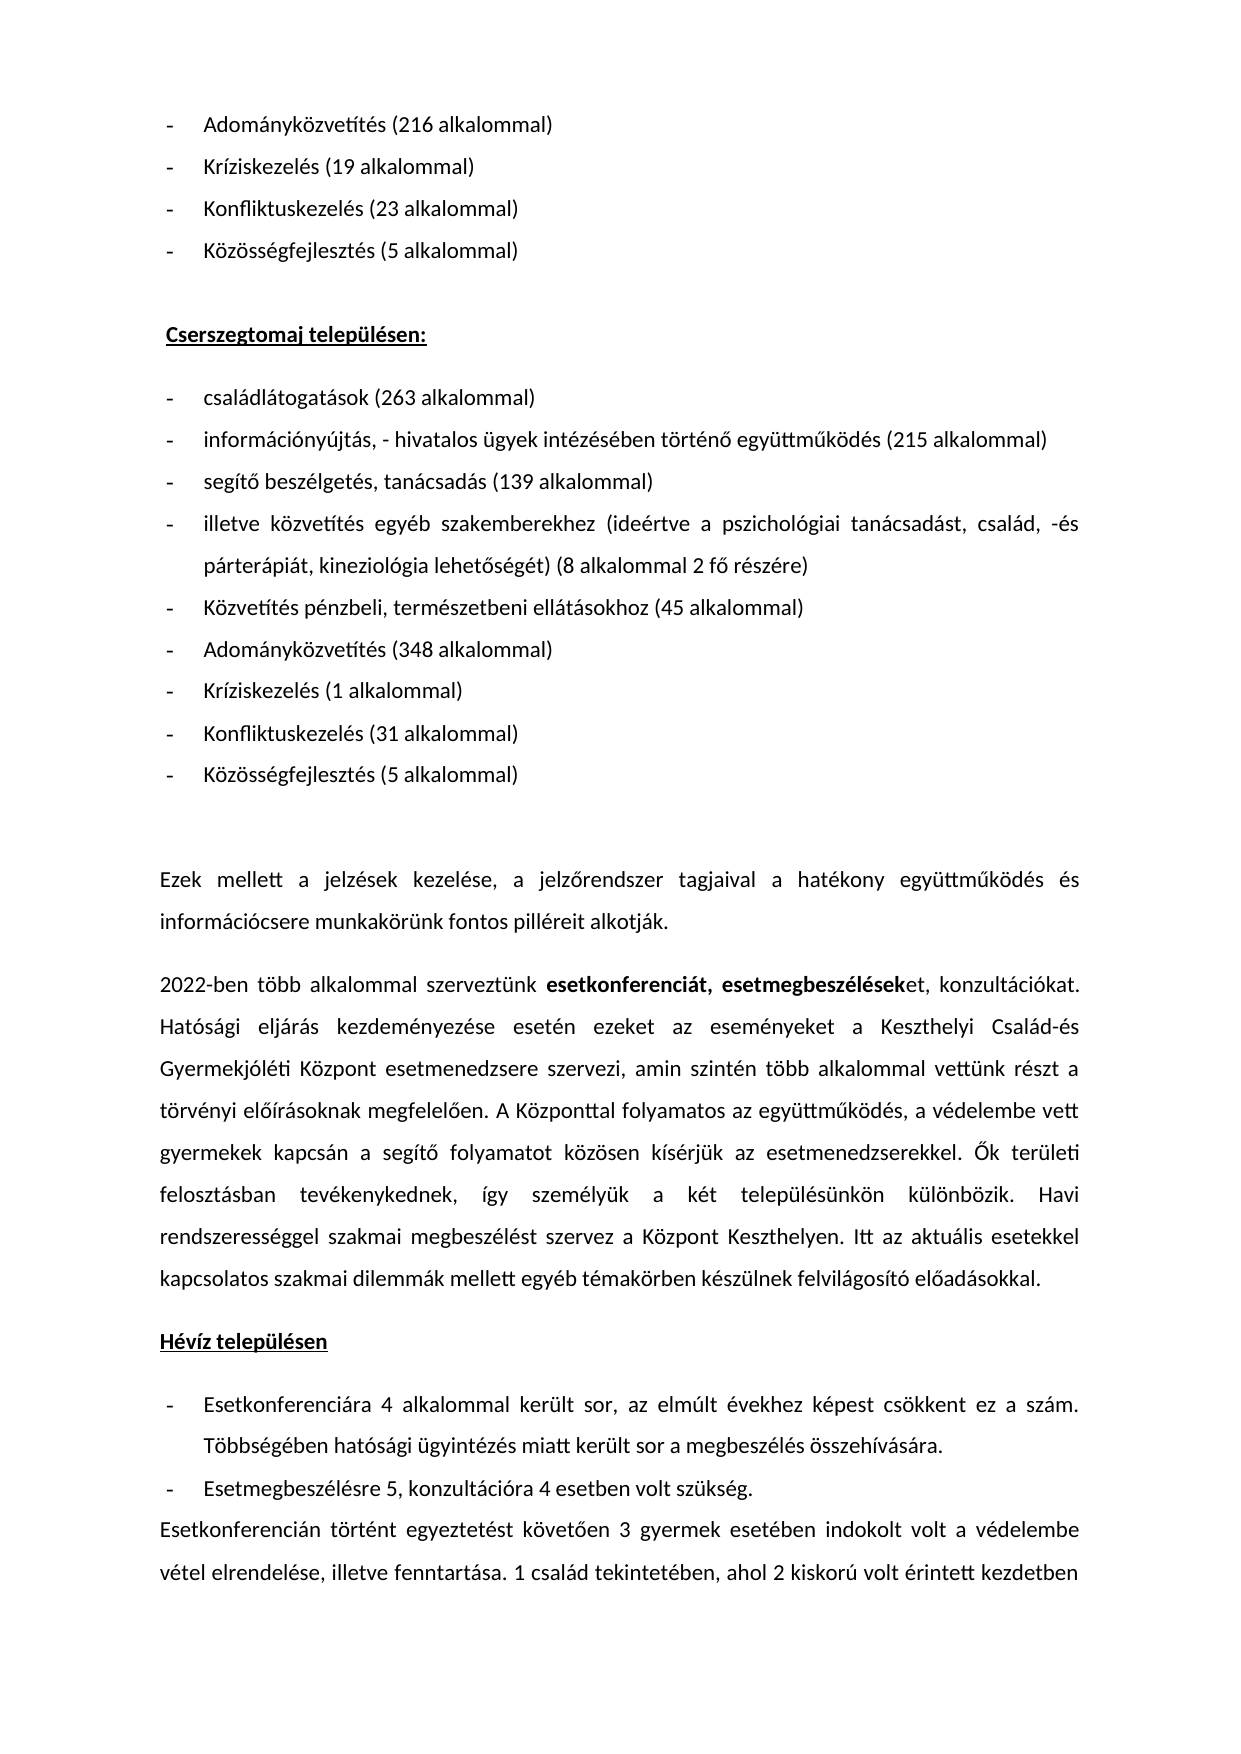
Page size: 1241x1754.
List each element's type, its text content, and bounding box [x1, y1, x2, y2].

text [159, 1516, 1081, 1586]
list Közvetítés pénzbeli, természetbeni ellátásokhoz (45 alkalommal) [166, 593, 1081, 621]
text 2022-ben több alkalommal szerveztünk esetkonferenciát, esetmegbeszéléseket, konzultációkat. Hatósági eljárás kezdeményezése esetén ezeket az eseményeket a Keszthelyi Család-és Gyermekjóléti Központ esetmenedzsere szervezi, amin szintén több alkalommal vettünk részt a törvényi előírásoknak megfelelően. A Központtal folyamatos az együttműködés, a védelembe vett gyermekek kapcsán a segítő folyamatot közösen kísérjük az esetmenedzserekkel. Ők területi felosztásban tevékenykednek, így személyük a két településünkön különbözik. Havi rendszerességgel szakmai megbeszélést szervez a Központ Keszthelyen. Itt az aktuális esetekkel kapcsolatos szakmai dilemmák mellett egyéb témakörben készülnek felvilágosító előadásokkal. [159, 970, 1081, 1292]
list információnyújtás, - hivatalos ügyek intézésében történő együttműködés (215 alkalommal) [166, 425, 1081, 453]
list Közösségfejlesztés (5 alkalommal) [166, 761, 1081, 789]
list Esetkonferenciára 4 alkalommal került sor, az elmúlt évekhez képest csökkent ez a szám. Többségében hatósági ügyintézés miatt került sor a megbeszélés összehívására. [166, 1390, 1081, 1460]
text Cserszegtomaj településen: [166, 320, 1081, 348]
list Közösségfejlesztés (5 alkalommal) [166, 236, 1081, 264]
list Konfliktuskezelés (23 alkalommal) [166, 194, 1081, 222]
list Konfliktuskezelés (31 alkalommal) [166, 719, 1081, 747]
list segítő beszélgetés, tanácsadás (139 alkalommal) [166, 467, 1081, 495]
list illetve közvetítés egyéb szakemberekhez (ideértve a pszichológiai tanácsadást, család, -és párterápiát, kineziológia lehetőségét) (8 alkalommal 2 fő részére) [166, 509, 1081, 579]
list Kríziskezelés (1 alkalommal) [166, 677, 1081, 705]
list Adományközvetítés (348 alkalommal) [166, 635, 1081, 663]
list Adományközvetítés (216 alkalommal) [166, 110, 1081, 138]
list Esetmegbeszélésre 5, konzultációra 4 esetben volt szükség. [166, 1474, 1081, 1502]
list családlátogatások (263 alkalommal) [166, 383, 1081, 411]
list Kríziskezelés (19 alkalommal) [166, 152, 1081, 180]
text Ezek mellett a jelzések kezelése, a jelzőrendszer tagjaival a hatékony együttműködés és információcsere munkakörünk fontos pilléreit alkotják. [159, 865, 1081, 935]
text Hévíz településen [159, 1327, 1081, 1355]
